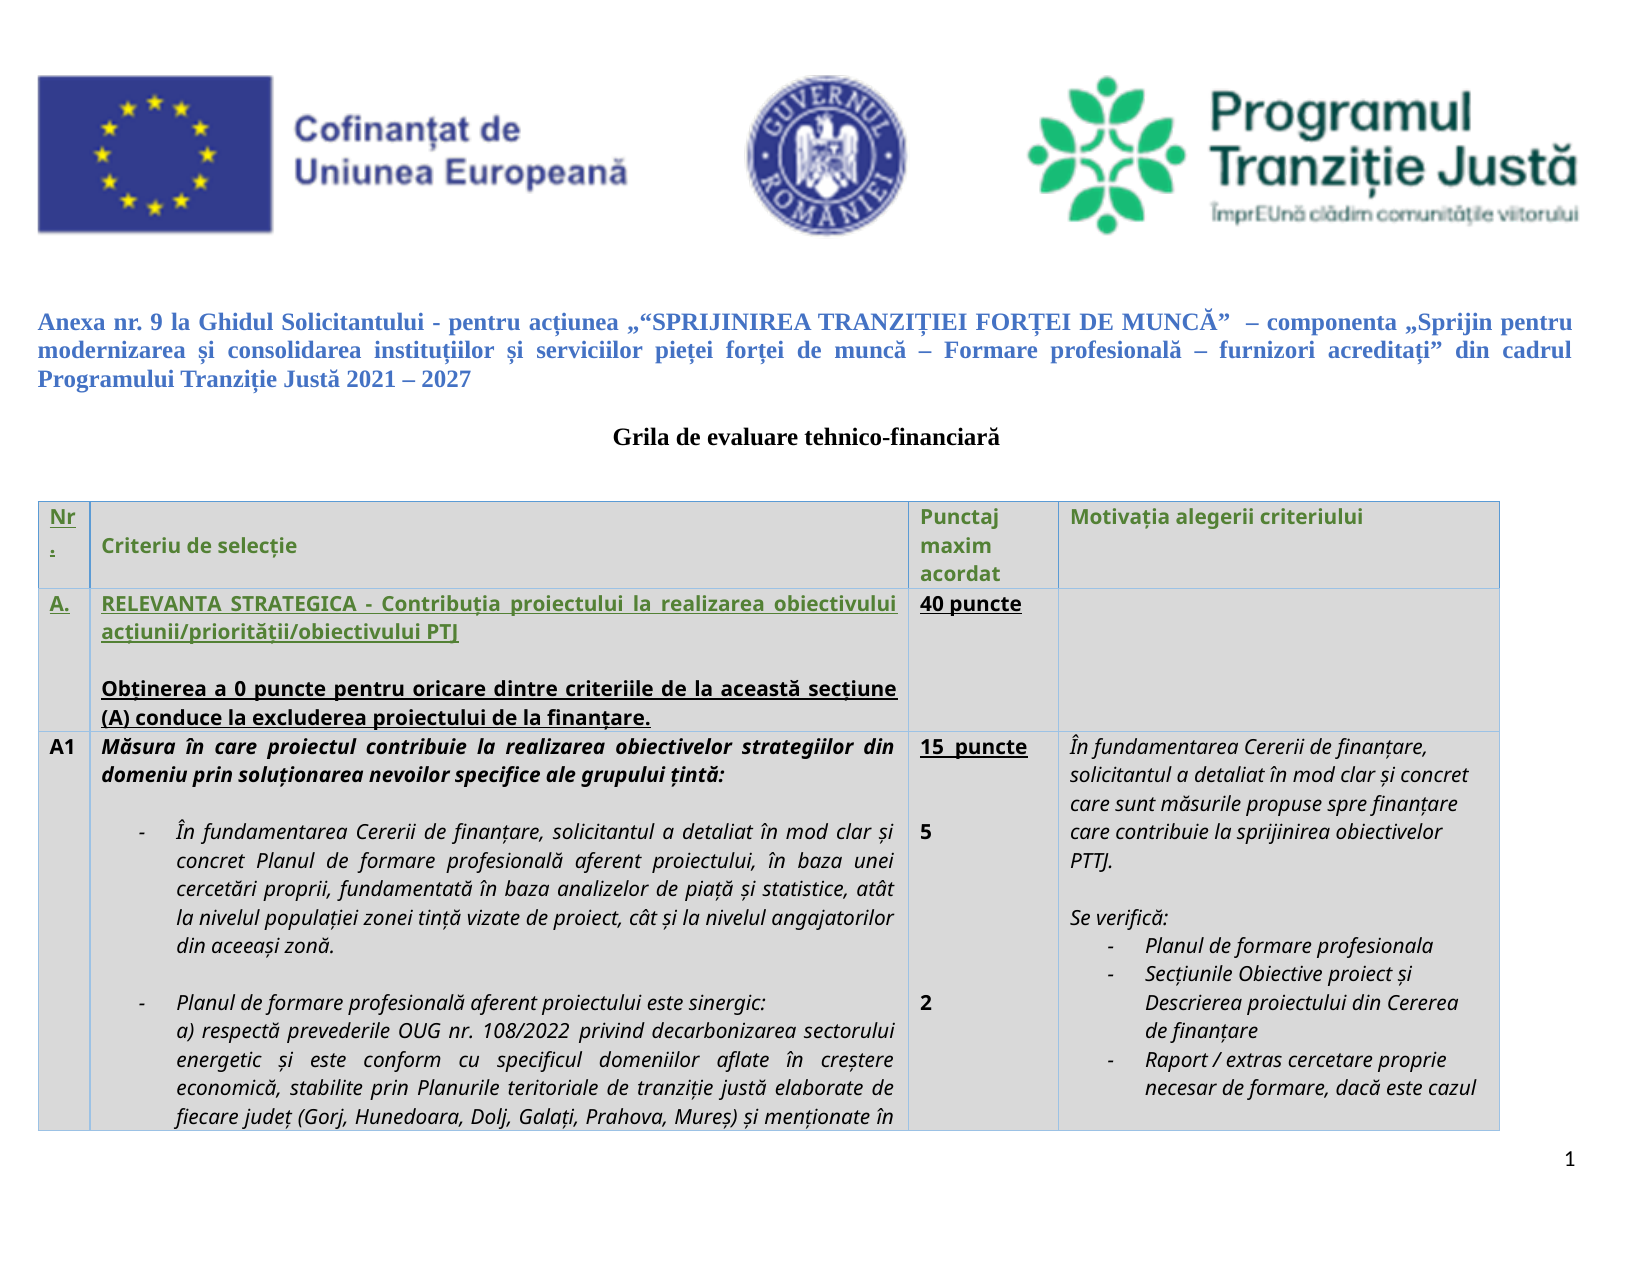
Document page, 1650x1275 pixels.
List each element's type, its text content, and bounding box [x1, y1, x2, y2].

table_cell A1 [39, 732, 89, 1130]
text Grila de evaluare tehnico-financiară [37, 422, 1575, 451]
table_cell A. [39, 589, 89, 731]
picture [37, 75, 1583, 242]
table_header Motivația alegerii criteriului [1059, 502, 1499, 588]
table_cell [1059, 589, 1499, 731]
table_header Nr. [39, 502, 89, 588]
table_header Criteriu de selecție [91, 502, 908, 588]
table_cell 40 puncte [909, 589, 1058, 731]
text Anexa nr. 9 la Ghidul Solicitantului - pentru acțiunea „“SPRIJINIREA TRANZIȚIEI FORȚEI DE MUNCĂ” – componenta „Sprijin pentru modernizarea și consolidarea instituțiilor și serviciilor pieței forței de muncă – Formare profesională – furnizori acreditați” din cadrul Programului Tranziție Justă 2021 – 2027 [37, 307, 1575, 393]
table_header Punctaj maxim acordat [909, 502, 1058, 588]
table_cell RELEVANTA STRATEGICA - Contribuția proiectului la realizarea obiectivului acțiunii/priorității/obiectivului PTJ Obținerea a 0 puncte pentru oricare dintre criteriile de la această secțiune (A) conduce la excluderea proiectului de la finanțare. [91, 589, 908, 731]
table_cell 15 puncte 5 2 3 3 2 [909, 732, 1058, 1130]
